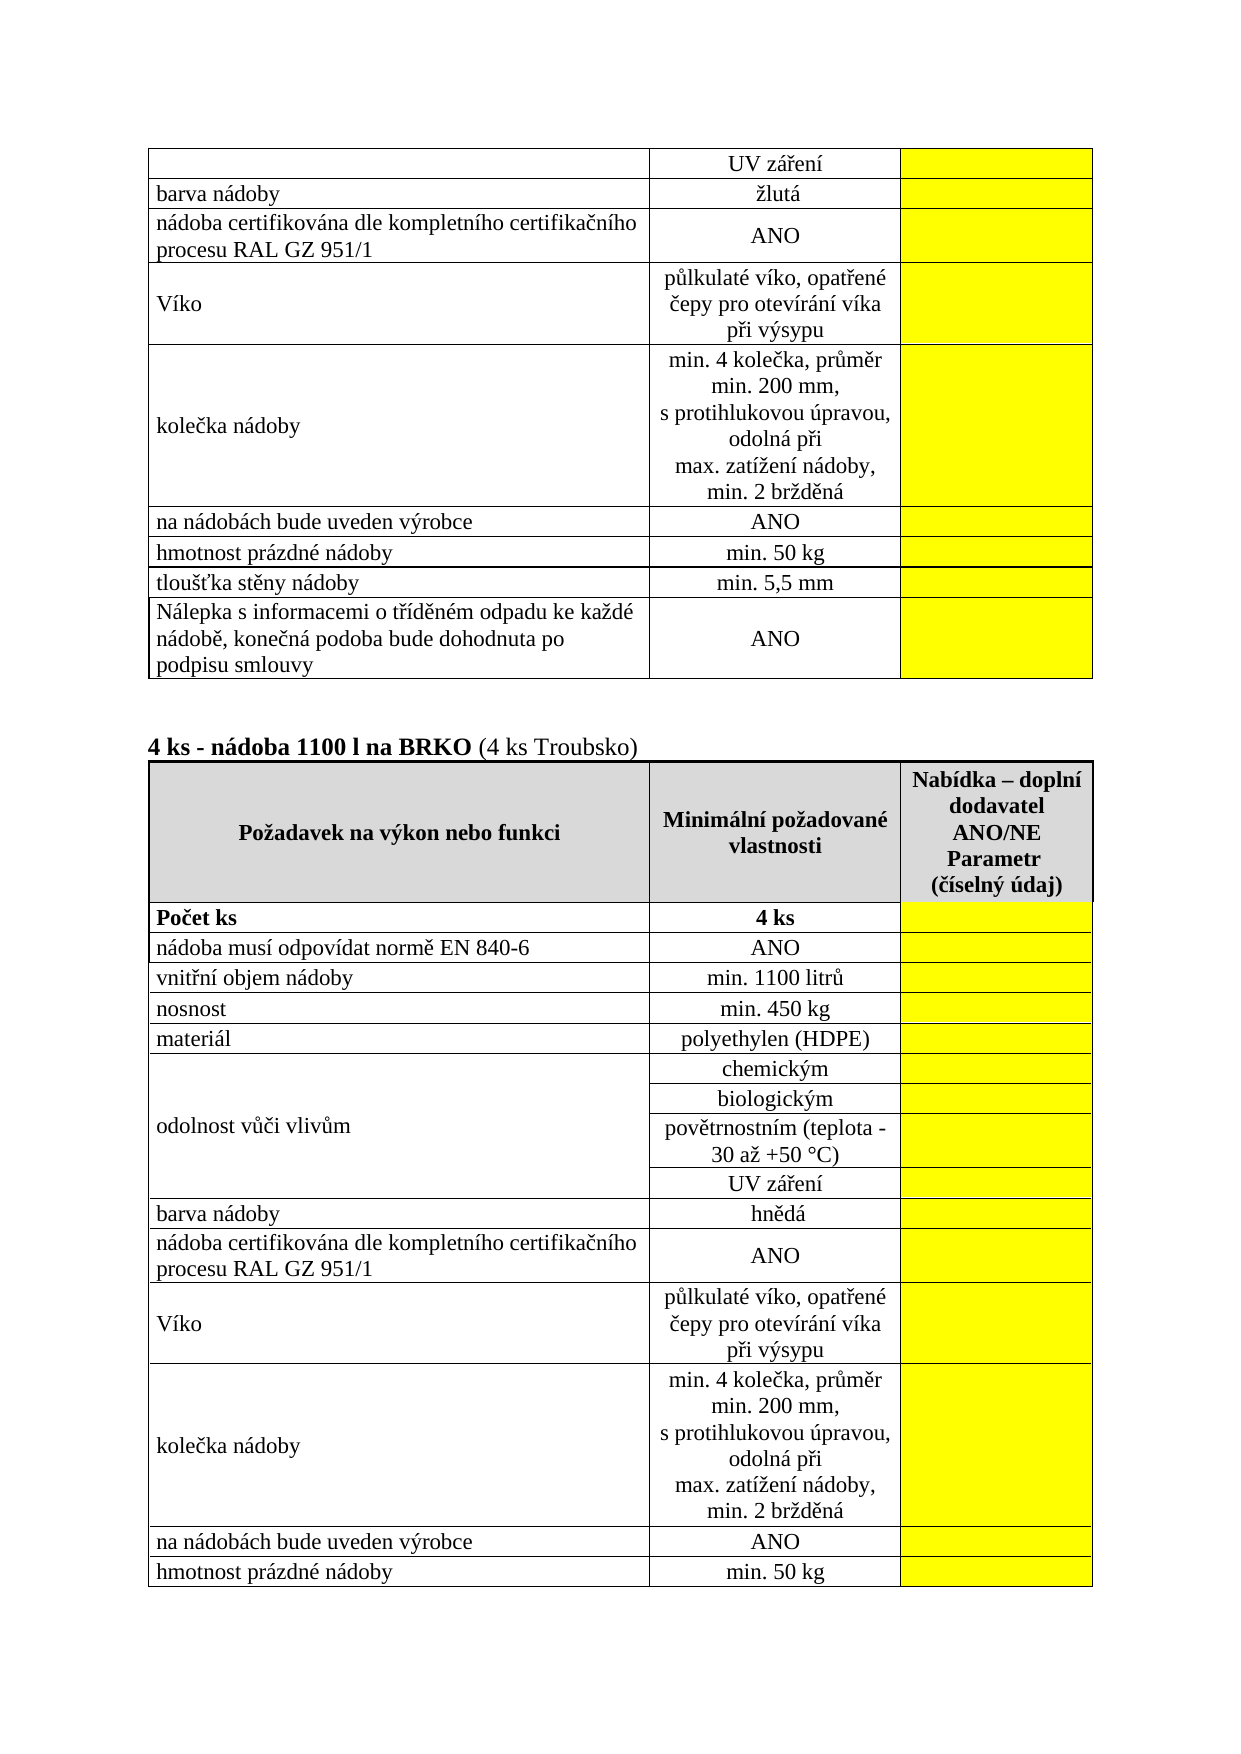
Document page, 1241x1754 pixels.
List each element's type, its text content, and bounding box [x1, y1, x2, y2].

table_header Minimální požadované vlastnosti [650, 763, 900, 902]
table_cell min. 450 kg [650, 993, 900, 1022]
table_cell tloušťka stěny nádoby [149, 568, 649, 597]
table_cell [901, 507, 1092, 536]
table_cell [901, 263, 1092, 343]
table_cell polyethylen (HDPE) [650, 1024, 900, 1053]
table_cell [901, 1282, 1092, 1363]
table_cell [901, 962, 1092, 992]
table_cell [901, 179, 1092, 208]
table_cell materiál [149, 1023, 649, 1053]
table_cell 4 ks [650, 903, 900, 932]
table_cell [901, 149, 1092, 178]
table_cell odolnost vůči vlivům [149, 1053, 649, 1197]
table_cell na nádobách bude uveden výrobce [149, 1526, 649, 1556]
table_cell [901, 1113, 1092, 1167]
table_cell [901, 1363, 1092, 1526]
table_cell min. 1100 litrů [650, 963, 900, 992]
table_header Požadavek na výkon nebo funkci [150, 763, 649, 902]
table_cell UV záření [650, 1168, 900, 1197]
table_cell [901, 209, 1092, 262]
table_cell min. 5,5 mm [650, 568, 900, 597]
table_cell [901, 1526, 1092, 1556]
table_cell hmotnost prázdné nádoby [149, 1556, 649, 1586]
table_cell [901, 1053, 1092, 1083]
table_cell [901, 598, 1092, 678]
table_cell barva nádoby [149, 179, 649, 208]
text 4 ks - nádoba 1100 l na BRKO (4 ks Troubsko) [148, 732, 1092, 760]
table_cell Počet ks [150, 903, 649, 932]
table_cell min. 4 kolečka, průměr min. 200 mm, s protihlukovou úpravou, odolná při max. zatížení nádoby, min. 2 bržděná [650, 1364, 900, 1526]
table_cell [901, 1556, 1092, 1586]
table_cell [901, 1023, 1092, 1053]
table_cell Víko [149, 1282, 649, 1363]
table_cell [901, 1083, 1092, 1113]
table_cell nádoba certifikována dle kompletního certifikačního procesu RAL GZ 951/1 [149, 209, 649, 262]
table_cell barva nádoby [149, 1198, 649, 1228]
table_cell na nádobách bude uveden výrobce [149, 507, 649, 536]
table_cell [901, 902, 1092, 932]
table_cell chemickým [650, 1054, 900, 1083]
table_cell kolečka nádoby [149, 345, 649, 506]
table_cell biologickým [650, 1084, 900, 1113]
table_cell [901, 932, 1092, 962]
table_cell [901, 1198, 1092, 1228]
table_cell půlkulaté víko, opatřené čepy pro otevírání víka při výsypu [650, 1283, 900, 1363]
table_cell ANO [650, 1229, 900, 1282]
table_cell ANO [650, 598, 900, 678]
table_cell [901, 568, 1092, 597]
table_cell hmotnost prázdné nádoby [149, 537, 649, 566]
table_cell kolečka nádoby [149, 1363, 649, 1526]
table_cell ANO [650, 507, 900, 536]
table_cell ANO [650, 209, 900, 262]
table_cell ANO [650, 1527, 900, 1556]
table_cell [901, 345, 1092, 506]
table_cell min. 50 kg [650, 1557, 900, 1586]
table_cell žlutá [650, 179, 900, 208]
table_cell [901, 1167, 1092, 1197]
table_cell nádoba musí odpovídat normě EN 840-6 [150, 933, 649, 962]
table_cell min. 4 kolečka, průměr min. 200 mm, s protihlukovou úpravou, odolná při max. zatížení nádoby, min. 2 bržděná [650, 345, 900, 506]
table_cell povětrnostním (teplota -30 až +50 °C) [650, 1114, 900, 1167]
table_cell Víko [149, 263, 649, 343]
table_cell nádoba certifikována dle kompletního certifikačního procesu RAL GZ 951/1 [149, 1228, 649, 1282]
table_cell [901, 537, 1092, 566]
table_cell [901, 992, 1092, 1022]
table_cell [901, 1228, 1092, 1282]
table_cell vnitřní objem nádoby [149, 963, 649, 992]
table_cell půlkulaté víko, opatřené čepy pro otevírání víka při výsypu [650, 263, 900, 343]
table_cell ANO [650, 933, 900, 962]
table_cell nosnost [149, 992, 649, 1022]
table_cell min. 50 kg [650, 537, 900, 566]
table_cell UV záření [650, 149, 900, 178]
table_header Nabídka – doplní dodavatel ANO/NE Parametr (číselný údaj) [901, 763, 1092, 902]
table_cell hnědá [650, 1199, 900, 1228]
table_cell Nálepka s informacemi o tříděném odpadu ke každé nádobě, konečná podoba bude dohodnuta po podpisu smlouvy [150, 598, 649, 678]
